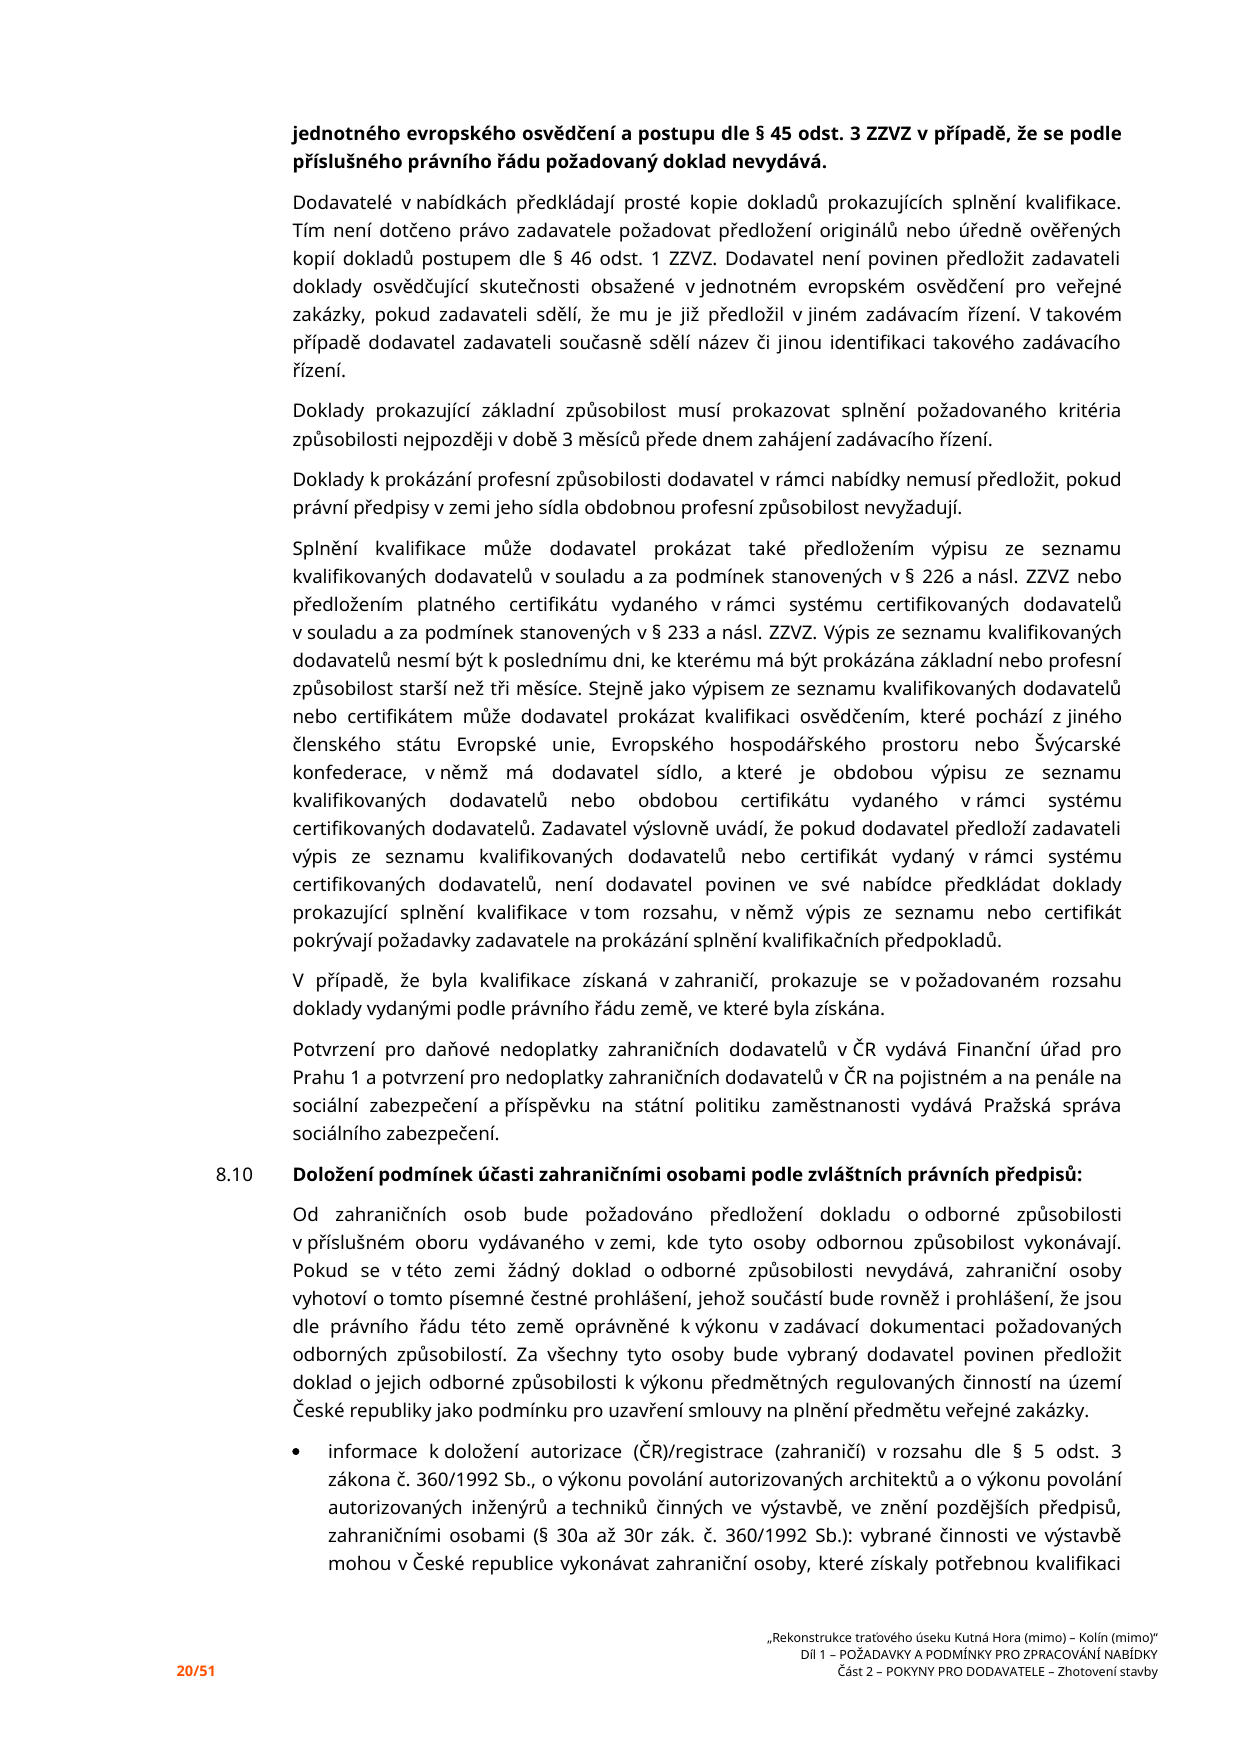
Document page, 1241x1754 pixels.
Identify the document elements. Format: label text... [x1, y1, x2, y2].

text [292, 1438, 1122, 1576]
text Od zahraničních osob bude požadováno předložení dokladu o odborné způsobilosti v příslušném oboru vydávaného v zemi, kde tyto osoby odbornou způsobilost vykonávají. Pokud se v této zemi žádný doklad o odborné způsobilosti nevydává, zahraniční osoby vyhotoví o tomto písemné čestné prohlášení, jehož součástí bude rovněž i prohlášení, že jsou dle právního řádu této země oprávněné k výkonu v zadávací dokumentaci požadovaných odborných způsobilostí. Za všechny tyto osoby bude vybraný dodavatel povinen předložit doklad o jejich odborné způsobilosti k výkonu předmětných regulovaných činností na území České republiky jako podmínku pro uzavření smlouvy na plnění předmětu veřejné zakázky. [292, 1201, 1122, 1423]
text Doklady prokazující základní způsobilost musí prokazovat splnění požadovaného kritéria způsobilosti nejpozději v době 3 měsíců přede dnem zahájení zadávacího řízení. [292, 398, 1122, 451]
text V případě, že byla kvalifikace získaná v zahraničí, prokazuje se v požadovaném rozsahu doklady vydanými podle právního řádu země, ve které byla získána. [292, 968, 1122, 1021]
text Potvrzení pro daňové nedoplatky zahraničních dodavatelů v ČR vydává Finanční úřad pro Prahu 1 a potvrzení pro nedoplatky zahraničních dodavatelů v ČR na pojistném a na penále na sociální zabezpečení a příspěvku na státní politiku zaměstnanosti vydává Pražská správa sociálního zabezpečení. [292, 1036, 1122, 1146]
text Doložení podmínek účasti zahraničními osobami podle zvláštních právních předpisů: [216, 1161, 1122, 1186]
text Dodavatelé v nabídkách předkládají prosté kopie dokladů prokazujících splnění kvalifikace. Tím není dotčeno právo zadavatele požadovat předložení originálů nebo úředně ověřených kopií dokladů postupem dle § 46 odst. 1 ZZVZ. Dodavatel není povinen předložit zadavateli doklady osvědčující skutečnosti obsažené v jednotném evropském osvědčení pro veřejné zakázky, pokud zadavateli sdělí, že mu je již předložil v jiném zadávacím řízení. V takovém případě dodavatel zadavateli současně sdělí název či jinou identifikaci takového zadávacího řízení. [292, 189, 1122, 383]
text Doklady k prokázání profesní způsobilosti dodavatel v rámci nabídky nemusí předložit, pokud právní předpisy v zemi jeho sídla obdobnou profesní způsobilost nevyžadují. [292, 466, 1122, 520]
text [292, 121, 1122, 174]
text Splnění kvalifikace může dodavatel prokázat také předložením výpisu ze seznamu kvalifikovaných dodavatelů v souladu a za podmínek stanovených v § 226 a násl. ZZVZ nebo předložením platného certifikátu vydaného v rámci systému certifikovaných dodavatelů v souladu a za podmínek stanovených v § 233 a násl. ZZVZ. Výpis ze seznamu kvalifikovaných dodavatelů nesmí být k poslednímu dni, ke kterému má být prokázána základní nebo profesní způsobilost starší než tři měsíce. Stejně jako výpisem ze seznamu kvalifikovaných dodavatelů nebo certifikátem může dodavatel prokázat kvalifikaci osvědčením, které pochází z jiného členského státu Evropské unie, Evropského hospodářského prostoru nebo Švýcarské konfederace, v němž má dodavatel sídlo, a které je obdobou výpisu ze seznamu kvalifikovaných dodavatelů nebo obdobou certifikátu vydaného v rámci systému certifikovaných dodavatelů. Zadavatel výslovně uvádí, že pokud dodavatel předloží zadavateli výpis ze seznamu kvalifikovaných dodavatelů nebo certifikát vydaný v rámci systému certifikovaných dodavatelů, není dodavatel povinen ve své nabídce předkládat doklady prokazující splnění kvalifikace v tom rozsahu, v němž výpis ze seznamu nebo certifikát pokrývají požadavky zadavatele na prokázání splnění kvalifikačních předpokladů. [292, 535, 1122, 953]
